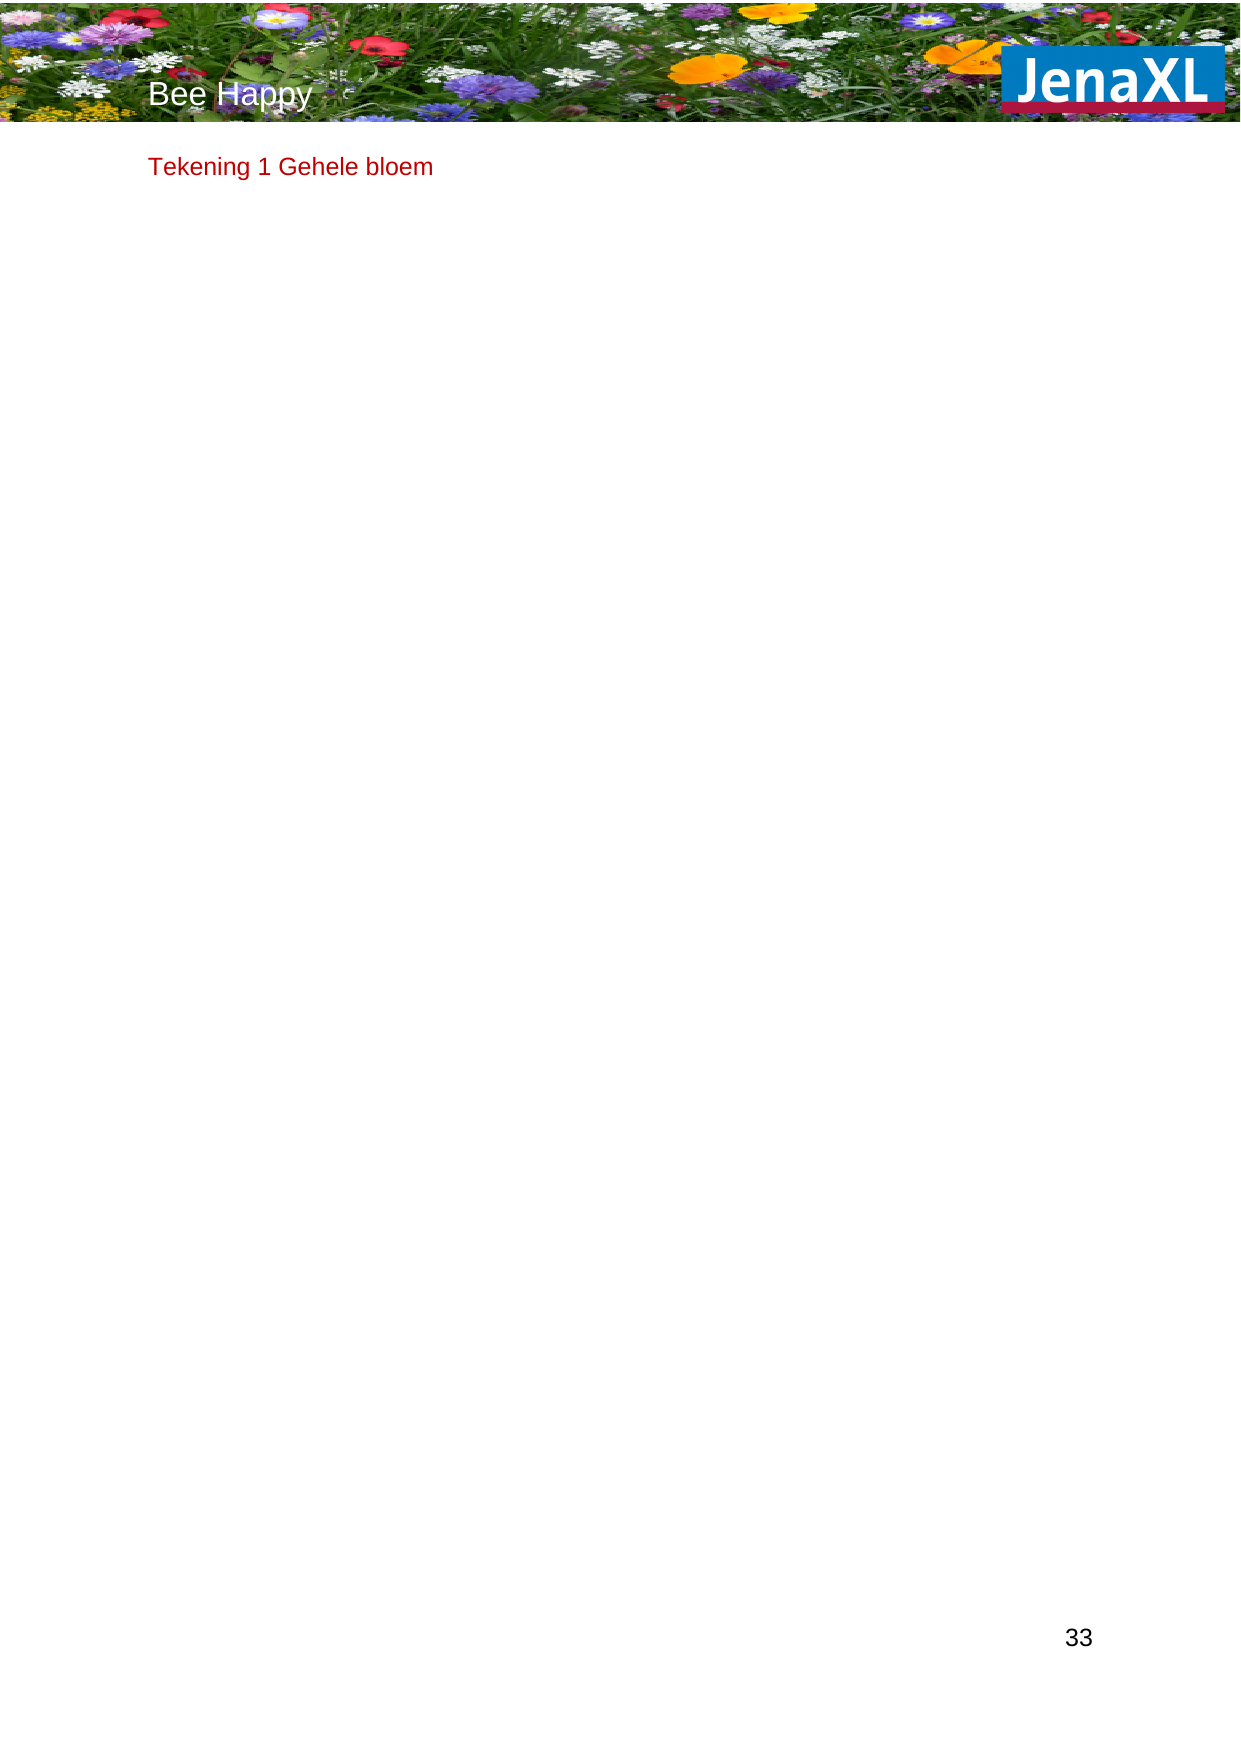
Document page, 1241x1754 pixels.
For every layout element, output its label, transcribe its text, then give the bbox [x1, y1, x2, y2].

subtitle Tekening 1 Gehele bloem [148, 152, 1093, 181]
picture [0, 3, 1241, 122]
